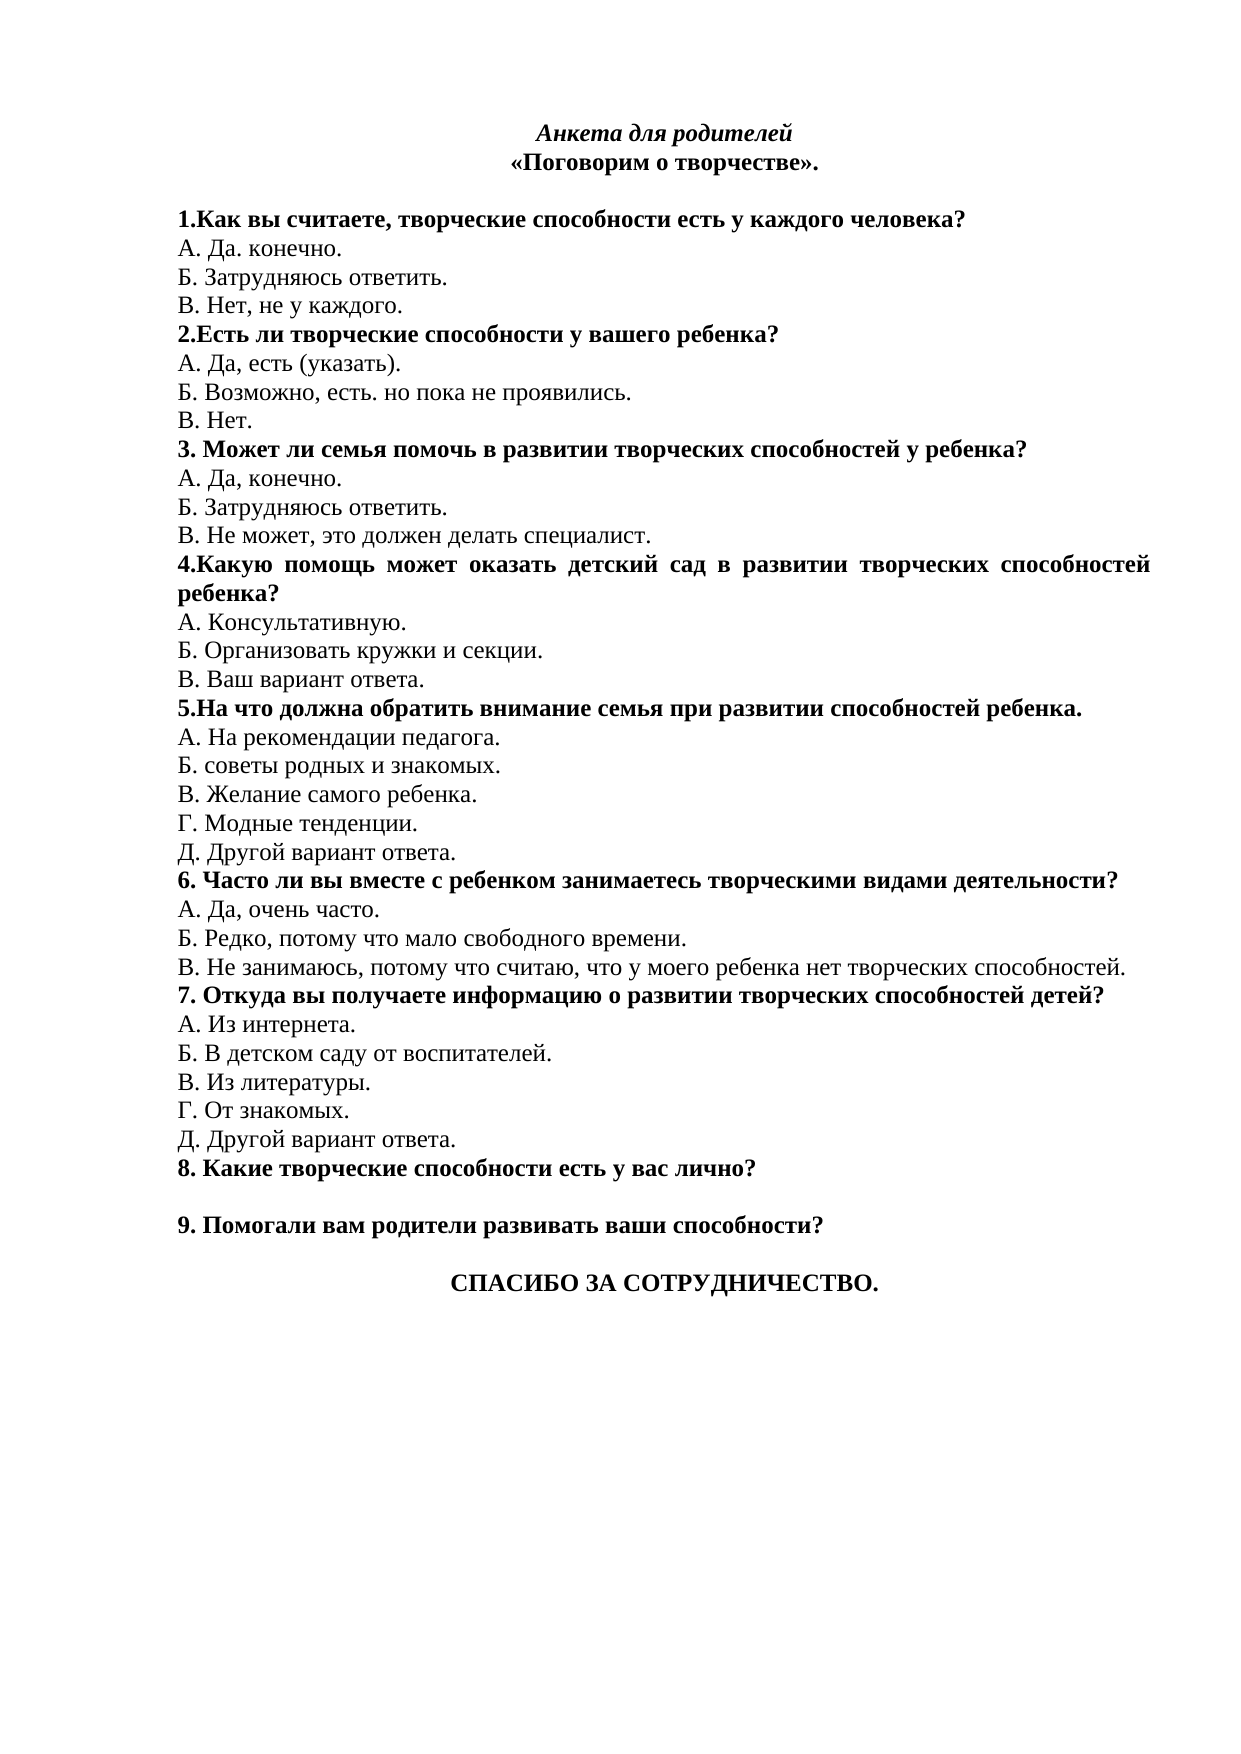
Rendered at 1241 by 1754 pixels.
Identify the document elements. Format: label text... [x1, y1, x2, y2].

text Б. В детском саду от воспитателей. [177, 1038, 1152, 1067]
text 2.Есть ли творческие способности у вашего ребенка? [177, 319, 1152, 348]
text 9. Помогали вам родители развивать ваши способности? [177, 1211, 1152, 1239]
text Б. Организовать кружки и секции. [177, 636, 1152, 664]
text Д. Другой вариант ответа. [177, 1124, 1152, 1153]
text Б. Затрудняюсь ответить. [177, 492, 1152, 521]
text Б. советы родных и знакомых. [177, 751, 1152, 779]
text А. Да, есть (указать). [177, 348, 1152, 377]
text В. Из литературы. [177, 1067, 1152, 1096]
text Анкета для родителей [177, 118, 1152, 147]
text 8. Какие творческие способности есть у вас лично? [177, 1153, 1152, 1182]
text 5.На что должна обратить внимание семья при развитии способностей ребенка. [177, 693, 1152, 722]
text 4.Какую помощь может оказать детский сад в развитии творческих способностей ребенка? [177, 549, 1152, 607]
text А. Да, конечно. [177, 463, 1152, 492]
text 7. Откуда вы получаете информацию о развитии творческих способностей детей? [177, 981, 1152, 1009]
text Д. Другой вариант ответа. [177, 837, 1152, 866]
text Б. Возможно, есть. но пока не проявились. [177, 377, 1152, 406]
text В. Не занимаюсь, потому что считаю, что у моего ребенка нет творческих способностей. [177, 952, 1152, 981]
text Г. От знакомых. [177, 1096, 1152, 1124]
text 1.Как вы считаете, творческие способности есть у каждого человека? [177, 204, 1152, 233]
text В. Ваш вариант ответа. [177, 664, 1152, 693]
text 6. Часто ли вы вместе с ребенком занимаетесь творческими видами деятельности? [177, 866, 1152, 894]
text Б. Затрудняюсь ответить. [177, 262, 1152, 291]
text А. Из интернета. [177, 1009, 1152, 1038]
text А. Да, очень часто. [177, 894, 1152, 923]
text В. Не может, это должен делать специалист. [177, 521, 1152, 549]
text В. Желание самого ребенка. [177, 779, 1152, 808]
text А. Да. конечно. [177, 233, 1152, 262]
text СПАСИБО ЗА СОТРУДНИЧЕСТВО. [177, 1268, 1152, 1297]
text В. Нет. [177, 406, 1152, 434]
text 3. Может ли семья помочь в развитии творческих способностей у ребенка? [177, 434, 1152, 463]
text «Поговорим о творчестве». [177, 147, 1152, 176]
text Г. Модные тенденции. [177, 808, 1152, 837]
text В. Нет, не у каждого. [177, 291, 1152, 319]
text А. Консультативную. [177, 607, 1152, 636]
text А. На рекомендации педагога. [177, 722, 1152, 751]
text Б. Редко, потому что мало свободного времени. [177, 923, 1152, 952]
